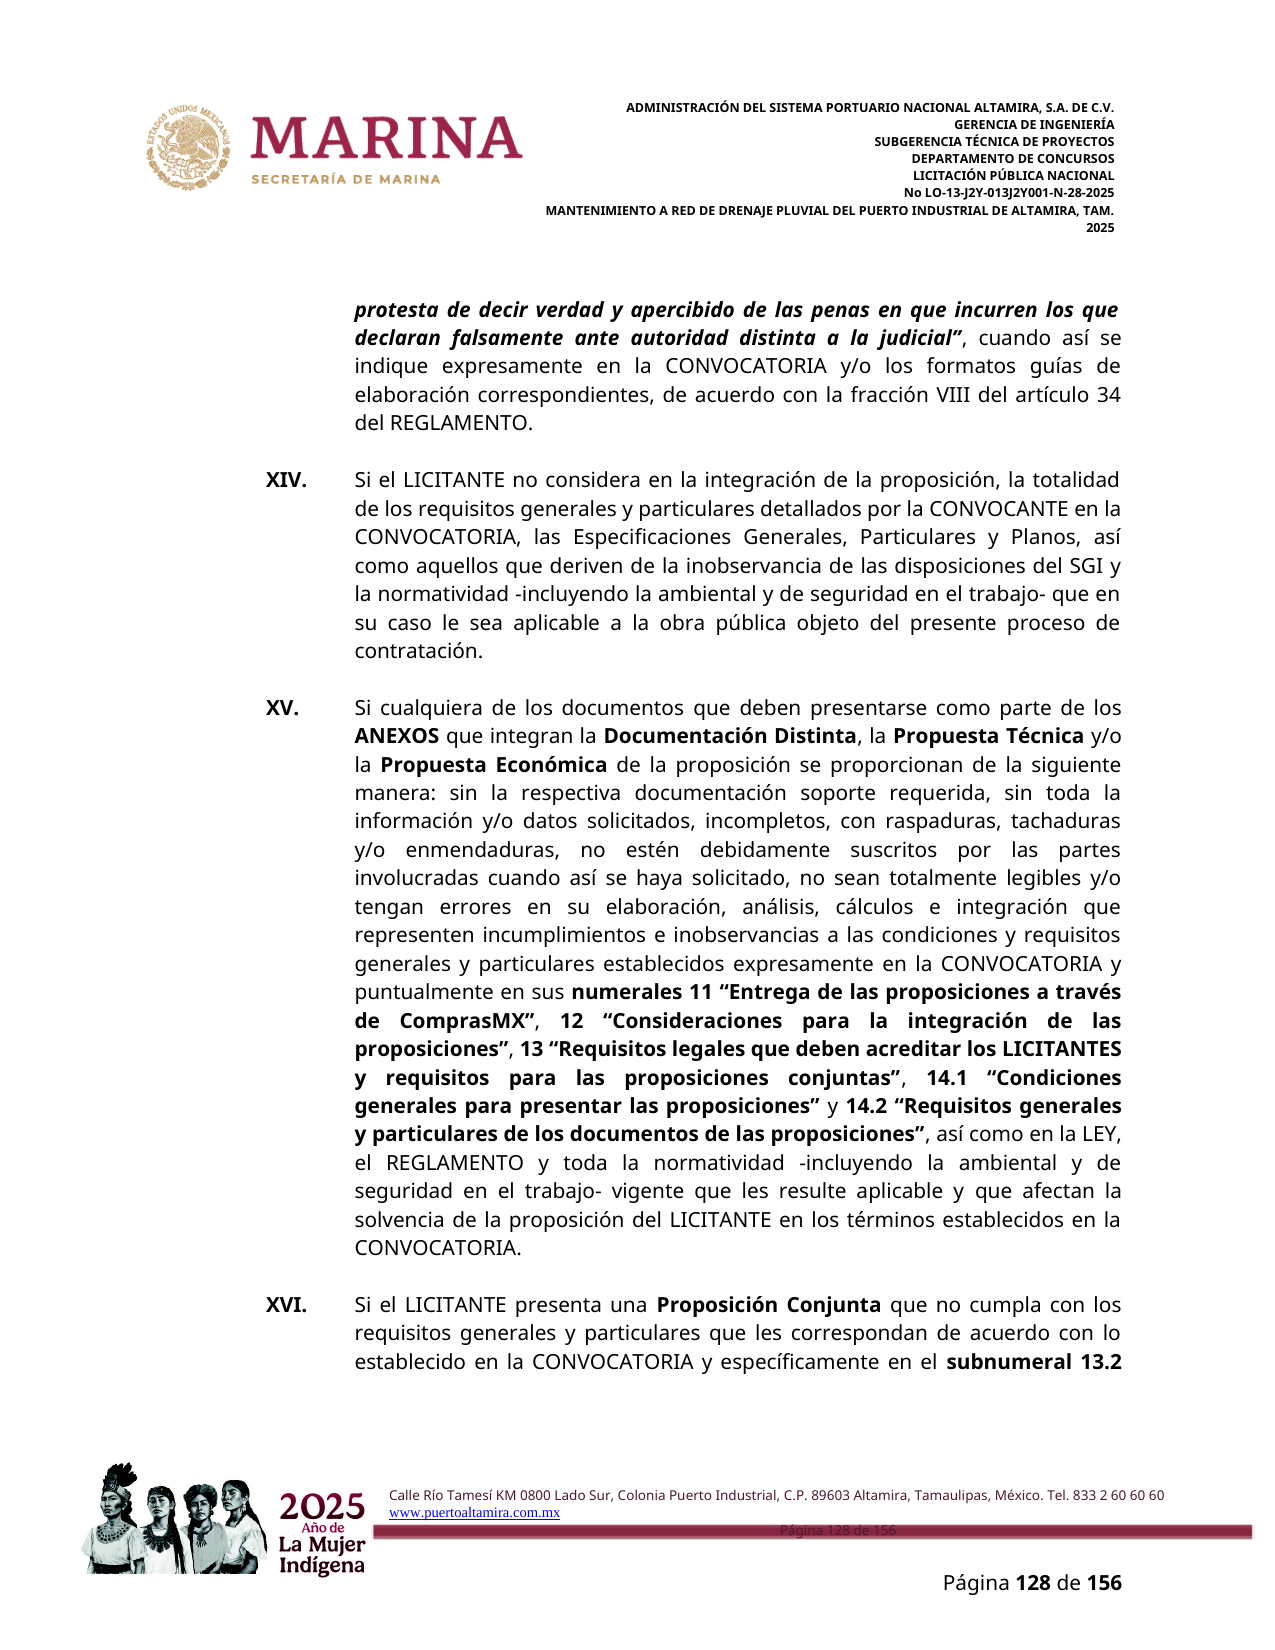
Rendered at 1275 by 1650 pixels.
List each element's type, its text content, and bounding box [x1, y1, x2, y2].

list Si el LICITANTE no considera en la integración de la proposición, la totalidad de los requisitos generales y particulares detallados por la CONVOCANTE en la CONVOCATORIA, las Especificaciones Generales, Particulares y Planos, así como aquellos que deriven de la inobservancia de las disposiciones del SGI y la normatividad -incluyendo la ambiental y de seguridad en el trabajo- que en su caso le sea aplicable a la obra pública objeto del presente proceso de contratación. [266, 465, 1122, 664]
picture [11, 1456, 1256, 1586]
list Si cualquiera de los documentos que deben presentarse como parte de los ANEXOS que integran la Documentación Distinta, la Propuesta Técnica y/o la Propuesta Económica de la proposición se proporcionan de la siguiente manera: sin la respectiva documentación soporte requerida, sin toda la información y/o datos solicitados, incompletos, con raspaduras, tachaduras y/o enmendaduras, no estén debidamente suscritos por las partes involucradas cuando así se haya solicitado, no sean totalmente legibles y/o tengan errores en su elaboración, análisis, cálculos e integración que representen incumplimientos e inobservancias a las condiciones y requisitos generales y particulares establecidos expresamente en la CONVOCATORIA y puntualmente en sus numerales 11 “Entrega de las proposiciones a través de ComprasMX”, 12 “Consideraciones para la integración de las proposiciones”, 13 “Requisitos legales que deben acreditar los LICITANTES y requisitos para las proposiciones conjuntas”, 14.1 “Condiciones generales para presentar las proposiciones” y 14.2 “Requisitos generales y particulares de los documentos de las proposiciones”, así como en la LEY, el REGLAMENTO y toda la normatividad -incluyendo la ambiental y de seguridad en el trabajo- vigente que les resulte aplicable y que afectan la solvencia de la proposición del LICITANTE en los términos establecidos en la CONVOCATORIA. [266, 693, 1122, 1262]
picture [146, 101, 543, 191]
